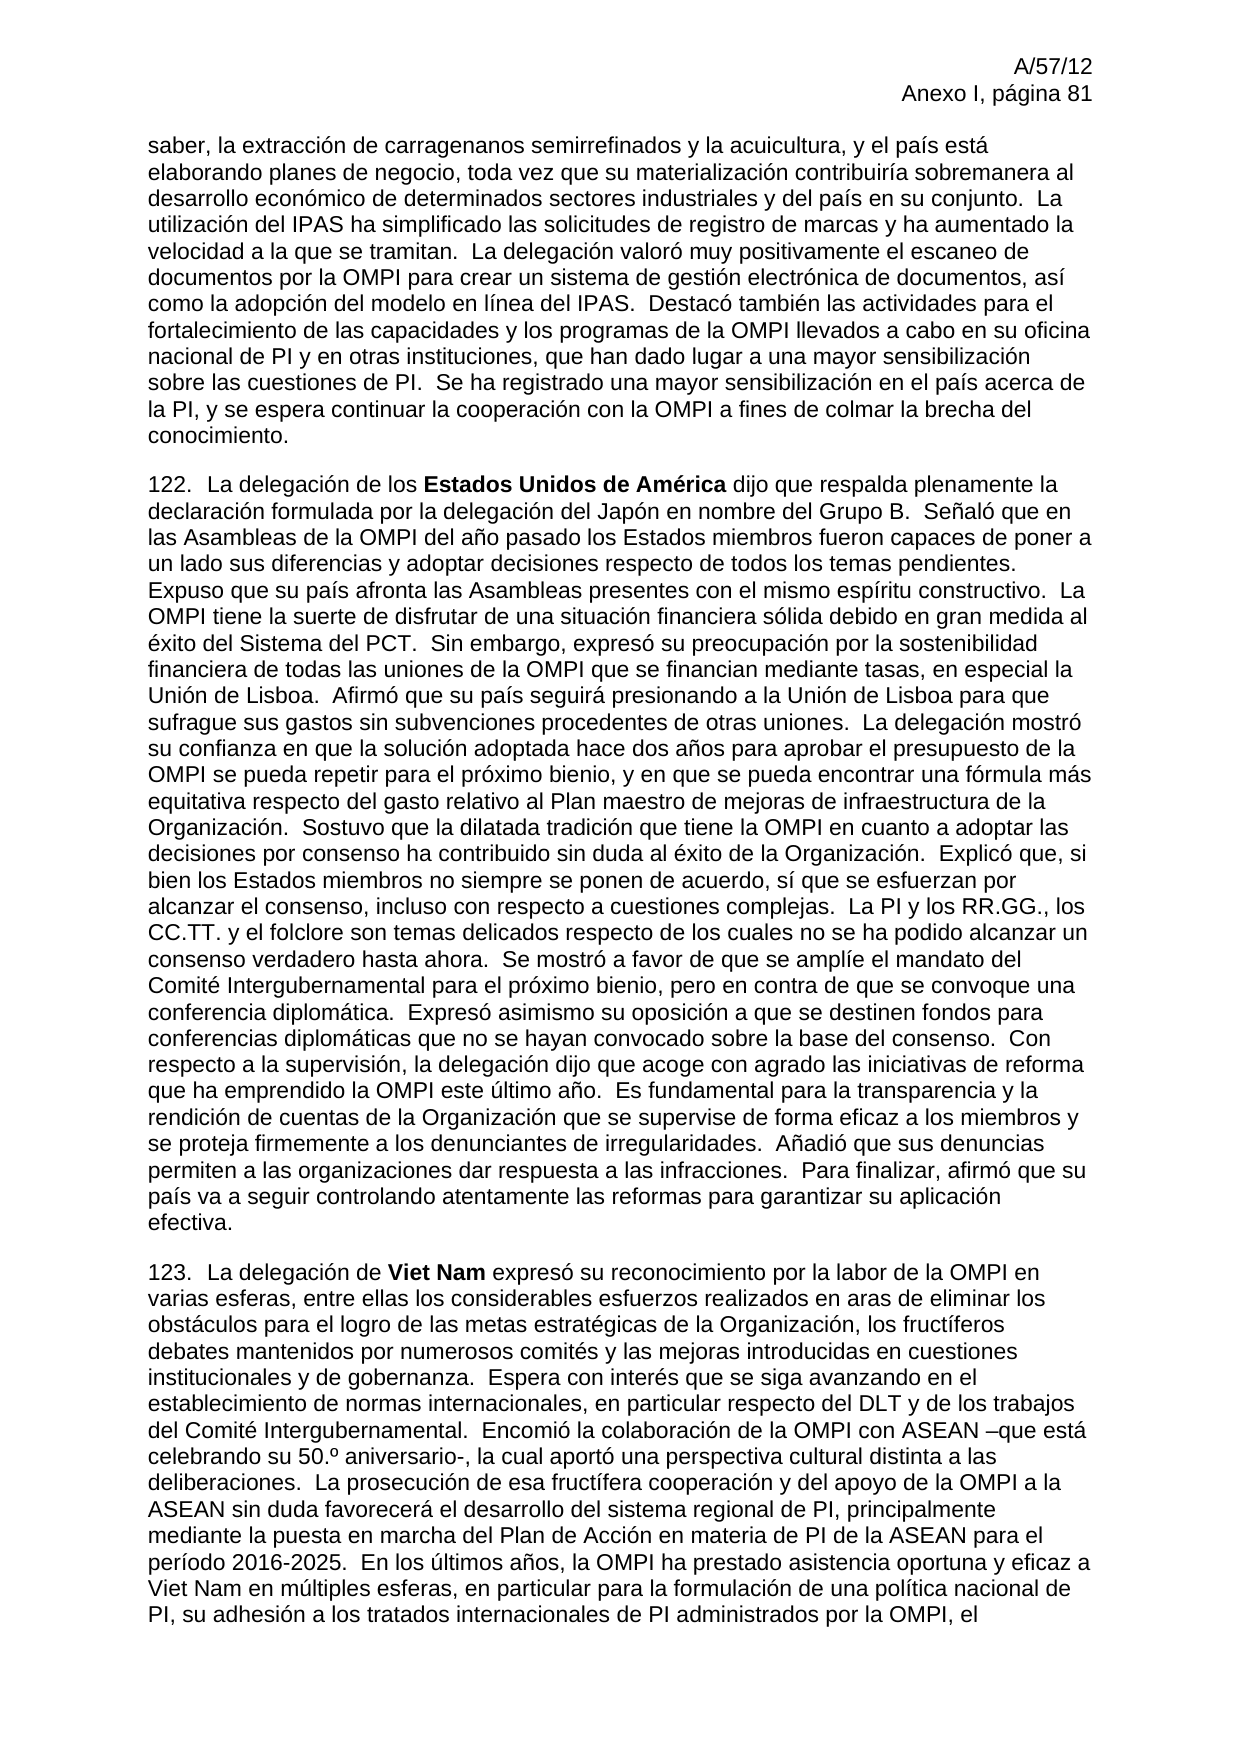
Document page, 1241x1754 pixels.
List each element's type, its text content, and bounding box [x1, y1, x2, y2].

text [148, 132, 1092, 448]
text La delegación de los Estados Unidos de América dijo que respalda plenamente la declaración formulada por la delegación del Japón en nombre del Grupo B. Señaló que en las Asambleas de la OMPI del año pasado los Estados miembros fueron capaces de poner a un lado sus diferencias y adoptar decisiones respecto de todos los temas pendientes. Expuso que su país afronta las Asambleas presentes con el mismo espíritu constructivo. La OMPI tiene la suerte de disfrutar de una situación financiera sólida debido en gran medida al éxito del Sistema del PCT. Sin embargo, expresó su preocupación por la sostenibilidad financiera de todas las uniones de la OMPI que se financian mediante tasas, en especial la Unión de Lisboa. Afirmó que su país seguirá presionando a la Unión de Lisboa para que sufrague sus gastos sin subvenciones procedentes de otras uniones. La delegación mostró su confianza en que la solución adoptada hace dos años para aprobar el presupuesto de la OMPI se pueda repetir para el próximo bienio, y en que se pueda encontrar una fórmula más equitativa respecto del gasto relativo al Plan maestro de mejoras de infraestructura de la Organización. Sostuvo que la dilatada tradición que tiene la OMPI en cuanto a adoptar las decisiones por consenso ha contribuido sin duda al éxito de la Organización. Explicó que, si bien los Estados miembros no siempre se ponen de acuerdo, sí que se esfuerzan por alcanzar el consenso, incluso con respecto a cuestiones complejas. La PI y los RR.GG., los CC.TT. y el folclore son temas delicados respecto de los cuales no se ha podido alcanzar un consenso verdadero hasta ahora. Se mostró a favor de que se amplíe el mandato del Comité Intergubernamental para el próximo bienio, pero en contra de que se convoque una conferencia diplomática. Expresó asimismo su oposición a que se destinen fondos para conferencias diplomáticas que no se hayan convocado sobre la base del consenso. Con respecto a la supervisión, la delegación dijo que acoge con agrado las iniciativas de reforma que ha emprendido la OMPI este último año. Es fundamental para la transparencia y la rendición de cuentas de la Organización que se supervise de forma eficaz a los miembros y se proteja firmemente a los denunciantes de irregularidades. Añadió que sus denuncias permiten a las organizaciones dar respuesta a las infracciones. Para finalizar, afirmó que su país va a seguir controlando atentamente las reformas para garantizar su aplicación efectiva. [148, 471, 1092, 1236]
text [148, 1258, 1092, 1627]
